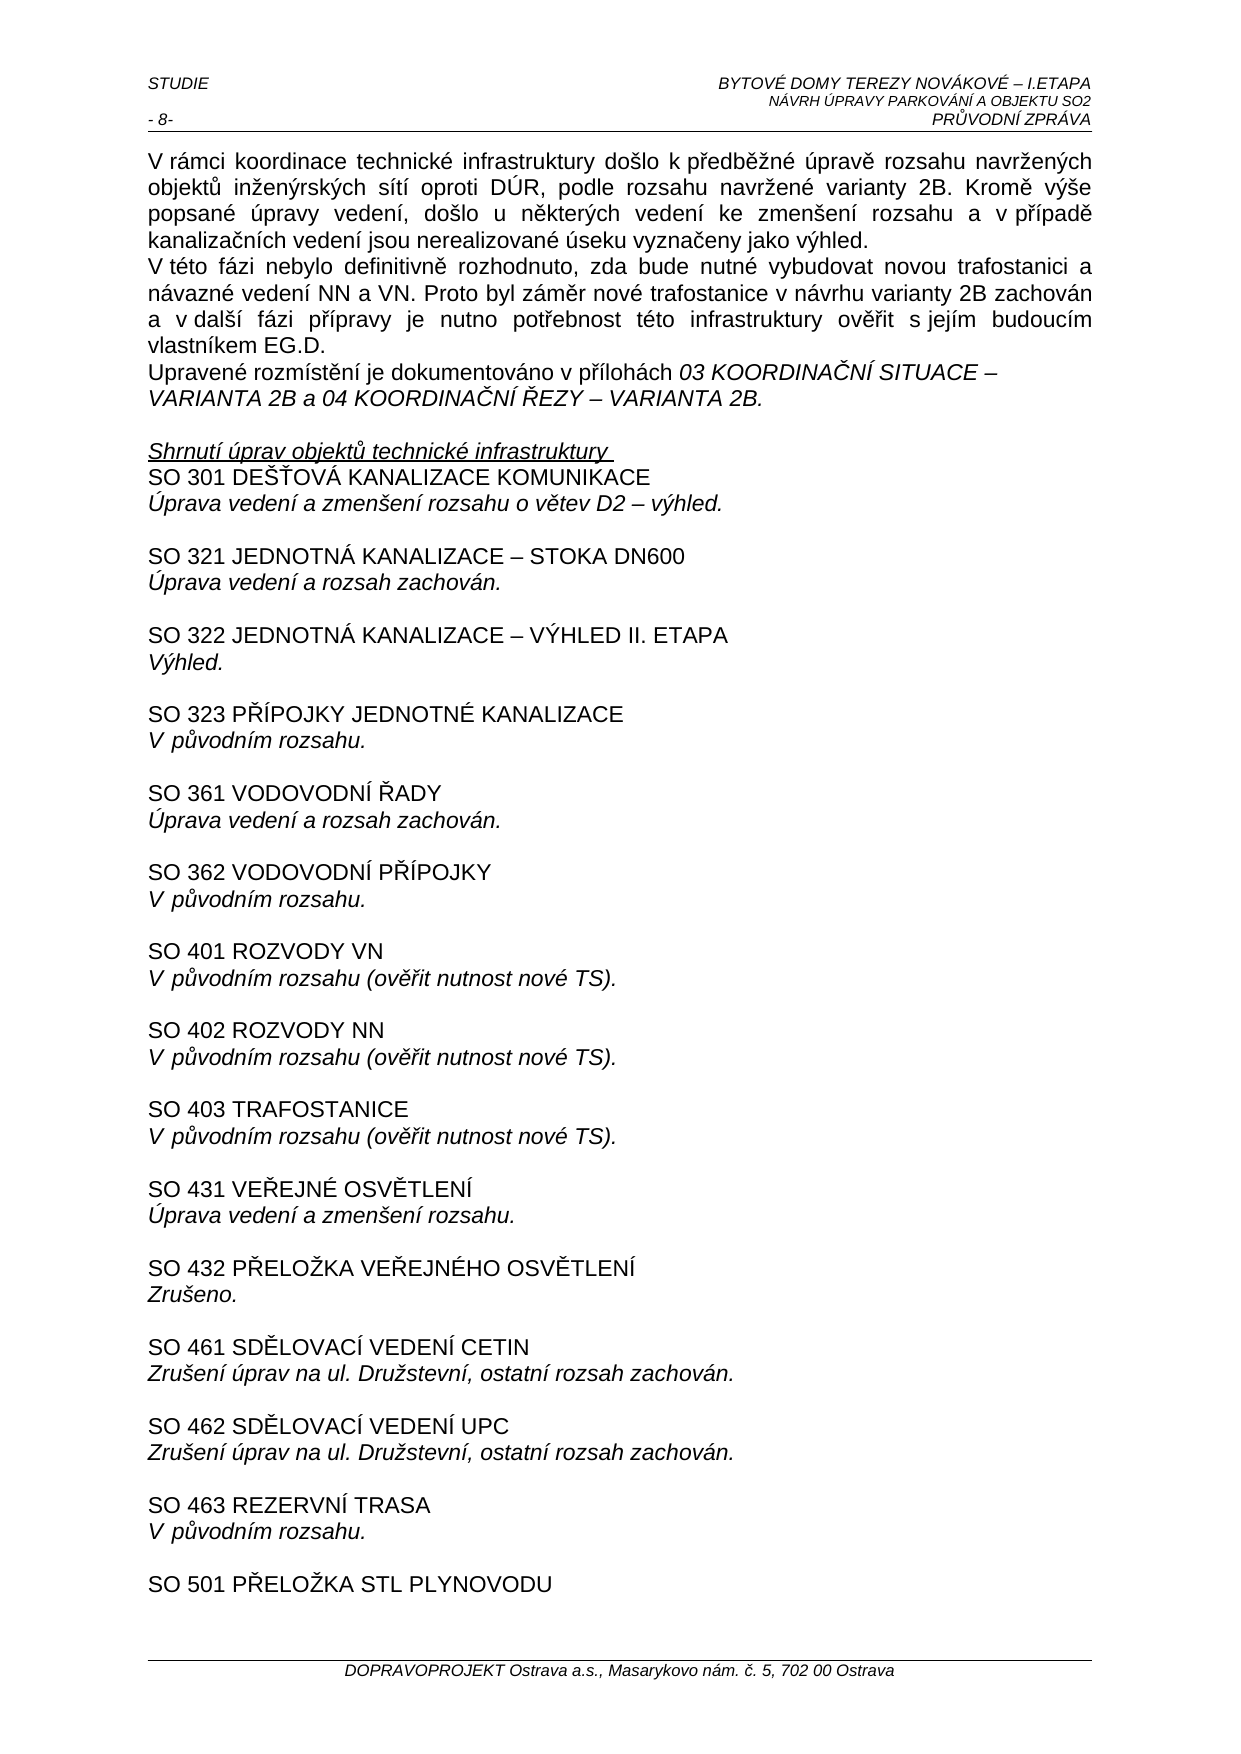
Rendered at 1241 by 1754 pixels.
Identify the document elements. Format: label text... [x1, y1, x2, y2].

text SO 463 REZERVNÍ TRASA [148, 1492, 1092, 1518]
text V původním rozsahu. [148, 886, 1092, 912]
text SO 501 PŘELOŽKA STL PLYNOVODU [148, 1571, 1092, 1597]
text SO 402 ROZVODY NN [148, 1017, 1092, 1044]
text SO 403 TRAFOSTANICE [148, 1096, 1092, 1123]
text SO 361 Vodovodní řady [148, 780, 1092, 807]
text SO 362 Vodovodní přípojky [148, 859, 1092, 886]
text SO 432 PŘELOŽKA VEŘEJNÉHO OSVĚTLENÍ [148, 1254, 1092, 1281]
text SO 323 Přípojky jednotné kanalizace [148, 701, 1092, 727]
text Upravené rozmístění je dokumentováno v přílohách 03 KOORDINAČNÍ SITUACE – VARIANTA 2B a 04 KOORDINAČNÍ ŘEZY – VARIANTA 2B. [148, 358, 1092, 411]
text Úprava vedení a zmenšení rozsahu. [148, 1202, 1092, 1228]
text V původním rozsahu. [148, 1518, 1092, 1544]
text SO 462 SDĚLOVACÍ VEDENÍ UPC [148, 1413, 1092, 1439]
text Zrušeno. [148, 1281, 1092, 1307]
text V této fázi nebylo definitivně rozhodnuto, zda bude nutné vybudovat novou trafostanici a návazné vedení NN a VN. Proto byl záměr nové trafostanice v návrhu varianty 2B zachován a v další fázi přípravy je nutno potřebnost této infrastruktury ověřit s jejím budoucím vlastníkem EG.D. [148, 253, 1092, 358]
text SO 401 ROZVODY VN [148, 938, 1092, 965]
text SO 301 Dešťová kanalizace komunikace [148, 464, 1092, 490]
text V původním rozsahu (ověřit nutnost nové TS). [148, 1044, 1092, 1070]
text SO 431 VEŘEJNÉ OSVĚTLENÍ [148, 1176, 1092, 1202]
text SO 461 SDĚLOVACÍ VEDENÍ CETIN [148, 1334, 1092, 1360]
text Úprava vedení a rozsah zachován. [148, 807, 1092, 833]
text V původním rozsahu. [148, 727, 1092, 754]
text V původním rozsahu (ověřit nutnost nové TS). [148, 965, 1092, 991]
text Zrušení úprav na ul. Družstevní, ostatní rozsah zachován. [148, 1439, 1092, 1465]
text Shrnutí úprav objektů technické infrastruktury [148, 438, 1092, 464]
text V rámci koordinace technické infrastruktury došlo k předběžné úpravě rozsahu navržených objektů inženýrských sítí oproti DÚR, podle rozsahu navržené varianty 2B. Kromě výše popsané úpravy vedení, došlo u některých vedení ke zmenšení rozsahu a v případě kanalizačních vedení jsou nerealizované úseku vyznačeny jako výhled. [148, 148, 1092, 253]
text Úprava vedení a zmenšení rozsahu o větev D2 – výhled. [148, 490, 1092, 517]
text V původním rozsahu (ověřit nutnost nové TS). [148, 1123, 1092, 1149]
text SO 321 Jednotná kanalizace – stoka DN600 [148, 543, 1092, 569]
text Výhled. [148, 648, 1092, 675]
text Zrušení úprav na ul. Družstevní, ostatní rozsah zachován. [148, 1360, 1092, 1386]
text Úprava vedení a rozsah zachován. [148, 569, 1092, 596]
text SO 322 Jednotná kanalizace – výhled II. etapa [148, 622, 1092, 648]
